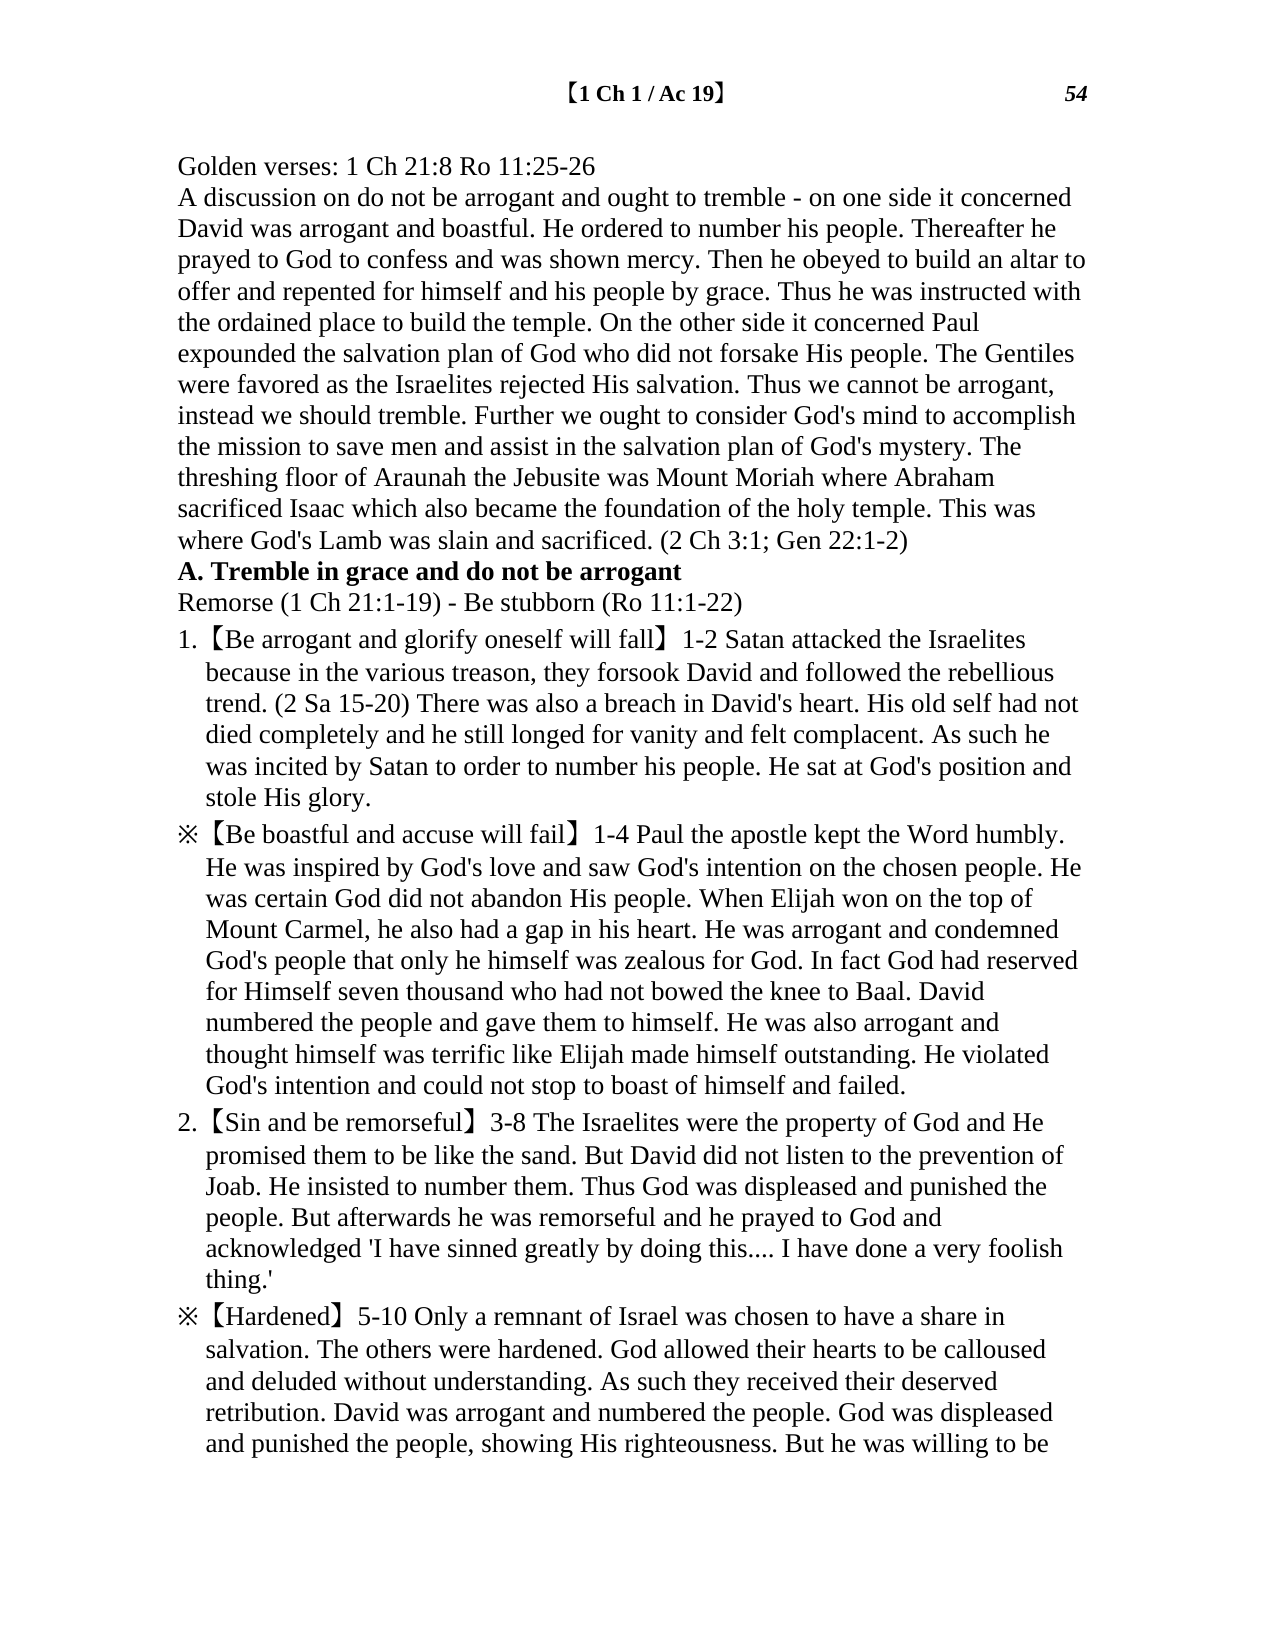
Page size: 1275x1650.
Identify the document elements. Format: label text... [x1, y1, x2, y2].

text 1.【Be arrogant and glorify oneself will fall】1-2 Satan attacked the Israelites because in the various treason, they forsook David and followed the rebellious trend. (2 Sa 15-20) There was also a breach in David's heart. His old self had not died completely and he still longed for vanity and felt complacent. As such he was incited by Satan to order to number his people. He sat at God's position and stole His glory. [177, 617, 1087, 812]
text ※【Be boastful and accuse will fail】1-4 Paul the apostle kept the Word humbly. He was inspired by God's love and saw God's intention on the chosen people. He was certain God did not abandon His people. When Elijah won on the top of Mount Carmel, he also had a gap in his heart. He was arrogant and condemned God's people that only he himself was zealous for God. In fact God had reserved for Himself seven thousand who had not bowed the knee to Baal. David numbered the people and gave them to himself. He was also arrogant and thought himself was terrific like Elijah made himself outstanding. He violated God's intention and could not stop to boast of himself and failed. [177, 812, 1087, 1100]
text A discussion on do not be arrogant and ought to tremble - on one side it concerned David was arrogant and boastful. He ordered to number his people. Thereafter he prayed to God to confess and was shown mercy. Then he obeyed to build an altar to offer and repented for himself and his people by grace. Thus he was instructed with the ordained place to build the temple. On the other side it concerned Paul expounded the salvation plan of God who did not forsake His people. The Gentiles were favored as the Israelites rejected His salvation. Thus we cannot be arrogant, instead we should tremble. Further we ought to consider God's mind to accomplish the mission to save men and assist in the salvation plan of God's mystery. The threshing floor of Araunah the Jebusite was Mount Moriah where Abraham sacrificed Isaac which also became the foundation of the holy temple. This was where God's Lamb was slain and sacrificed. (2 Ch 3:1; Gen 22:1-2) [177, 181, 1087, 555]
text A. Tremble in grace and do not be arrogant [177, 555, 1087, 586]
text 2.【Sin and be remorseful】3-8 The Israelites were the property of God and He promised them to be like the sand. But David did not listen to the prevention of Joab. He insisted to number them. Thus God was displeased and punished the people. But afterwards he was remorseful and he prayed to God and acknowledged 'I have sinned greatly by doing this.... I have done a very foolish thing.' [177, 1100, 1087, 1295]
text Golden verses: 1 Ch 21:8 Ro 11:25-26 [177, 150, 1087, 181]
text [177, 1295, 1087, 1458]
text Remorse (1 Ch 21:1-19) - Be stubborn (Ro 11:1-22) [177, 586, 1087, 617]
